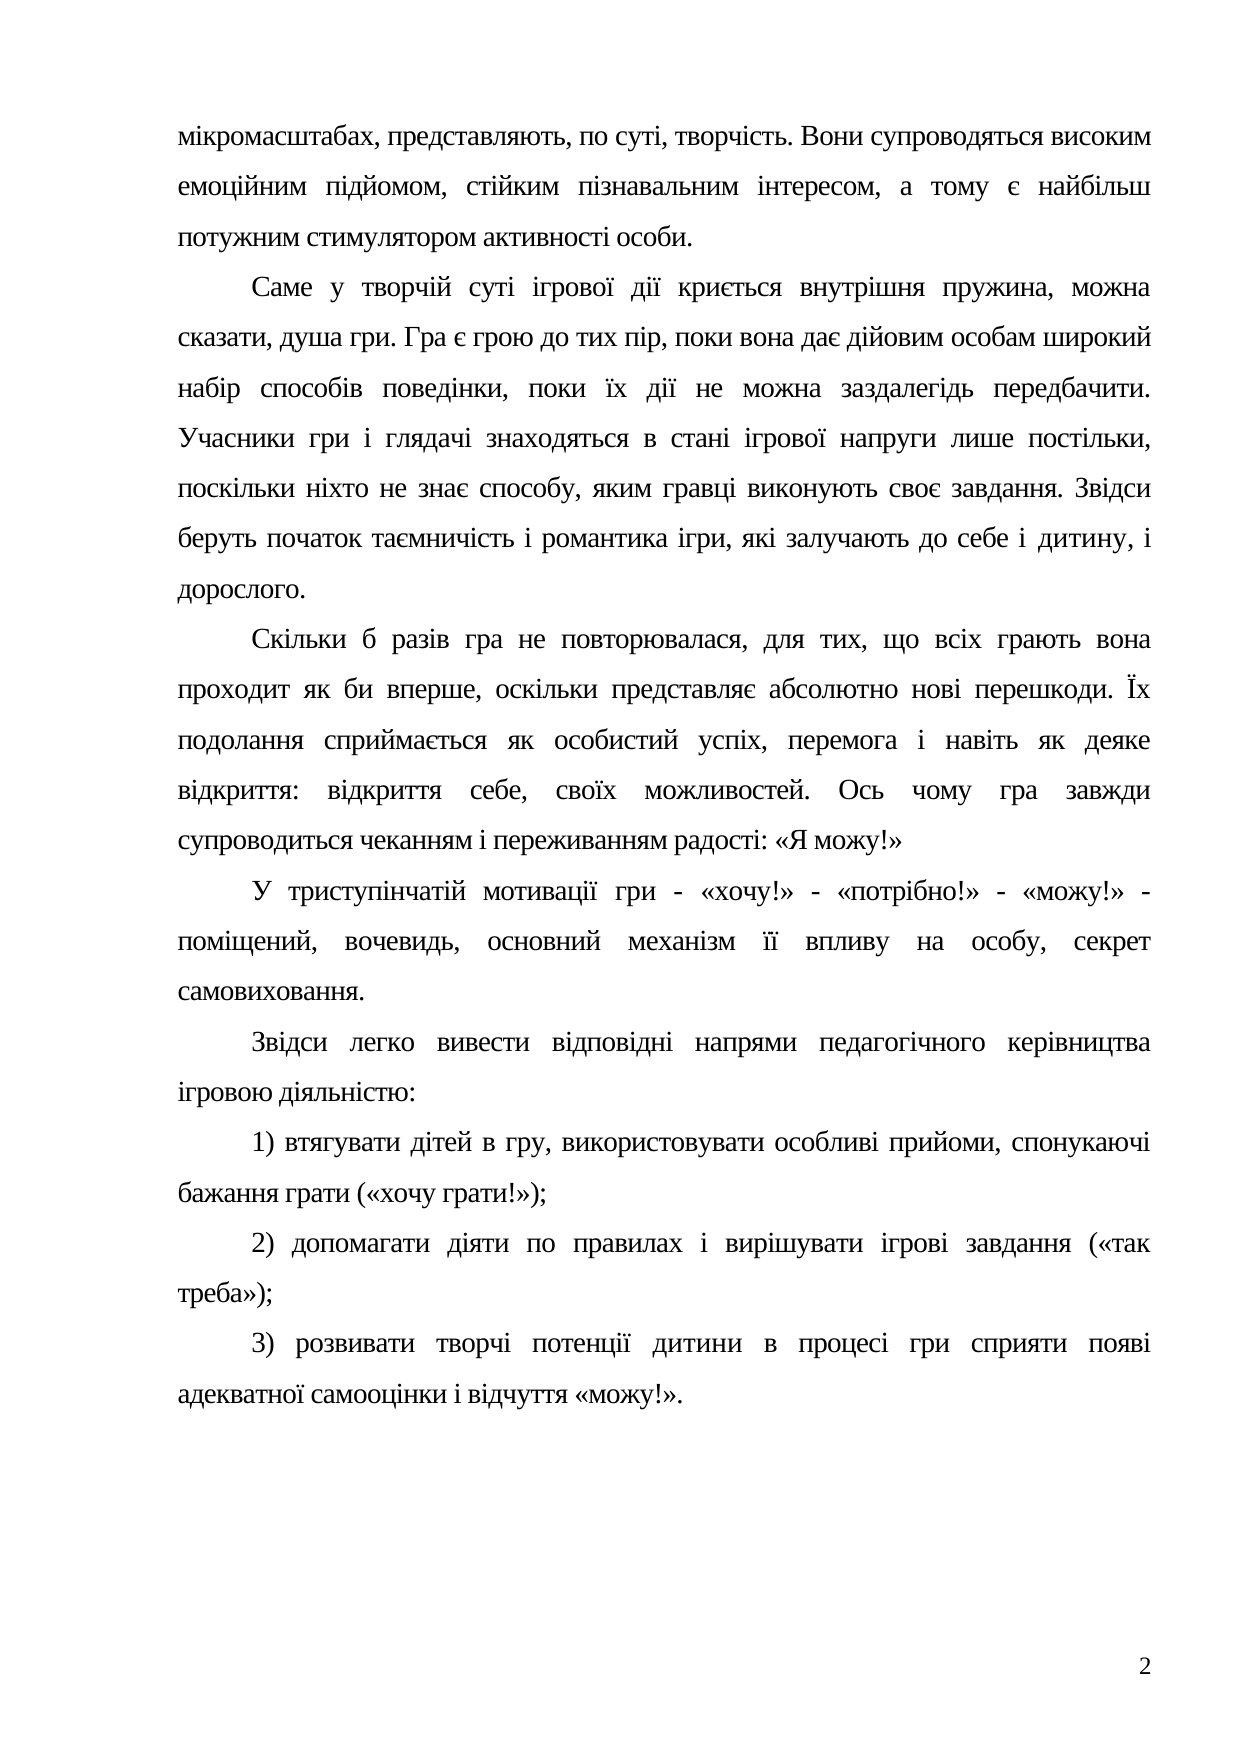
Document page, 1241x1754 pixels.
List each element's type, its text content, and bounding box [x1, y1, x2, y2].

text Звідси легко вивести відповідні напрями педагогічного керівництва ігровою діяльністю: [177, 1024, 1152, 1108]
text 2) допомагати діяти по правилах і вирішувати ігрові завдання («так треба»); [177, 1225, 1152, 1309]
text Саме у творчій суті ігрової дії криється внутрішня пружина, можна сказати, душа гри. Гра є грою до тих пір, поки вона дає дійовим особам широкий набір способів поведінки, поки їх дії не можна заздалегідь передбачити. Учасники гри і глядачі знаходяться в стані ігрової напруги лише постільки, поскільки ніхто не знає способу, яким гравці виконують своє завдання. Звідси беруть початок таємничість і романтика ігри, які залучають до себе і дитину, і дорослого. [177, 269, 1152, 604]
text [177, 118, 1152, 252]
text 3) розвивати творчі потенції дитини в процесі гри сприяти появі адекватної самооцінки і відчуття «можу!». [177, 1326, 1152, 1409]
text Скільки б разів гра не повторювалася, для тих, що всіх грають вона проходит як би вперше, оскільки представляє абсолютно нові перешкоди. Їх подолання сприймається як особистий успіх, перемога і навіть як деяке відкриття: відкриття себе, своїх можливостей. Ось чому гра завжди супроводиться чеканням і переживанням радості: «Я можу!» [177, 621, 1152, 856]
text 1) втягувати дітей в гру, використовувати особливі прийоми, спонукаючі бажання грати («хочу грати!»); [177, 1124, 1152, 1208]
text У триступінчатій мотивації гри - «хочу!» - «потрібно!» - «можу!» - поміщений, вочевидь, основний механізм її впливу на особу, секрет самовиховання. [177, 873, 1152, 1007]
